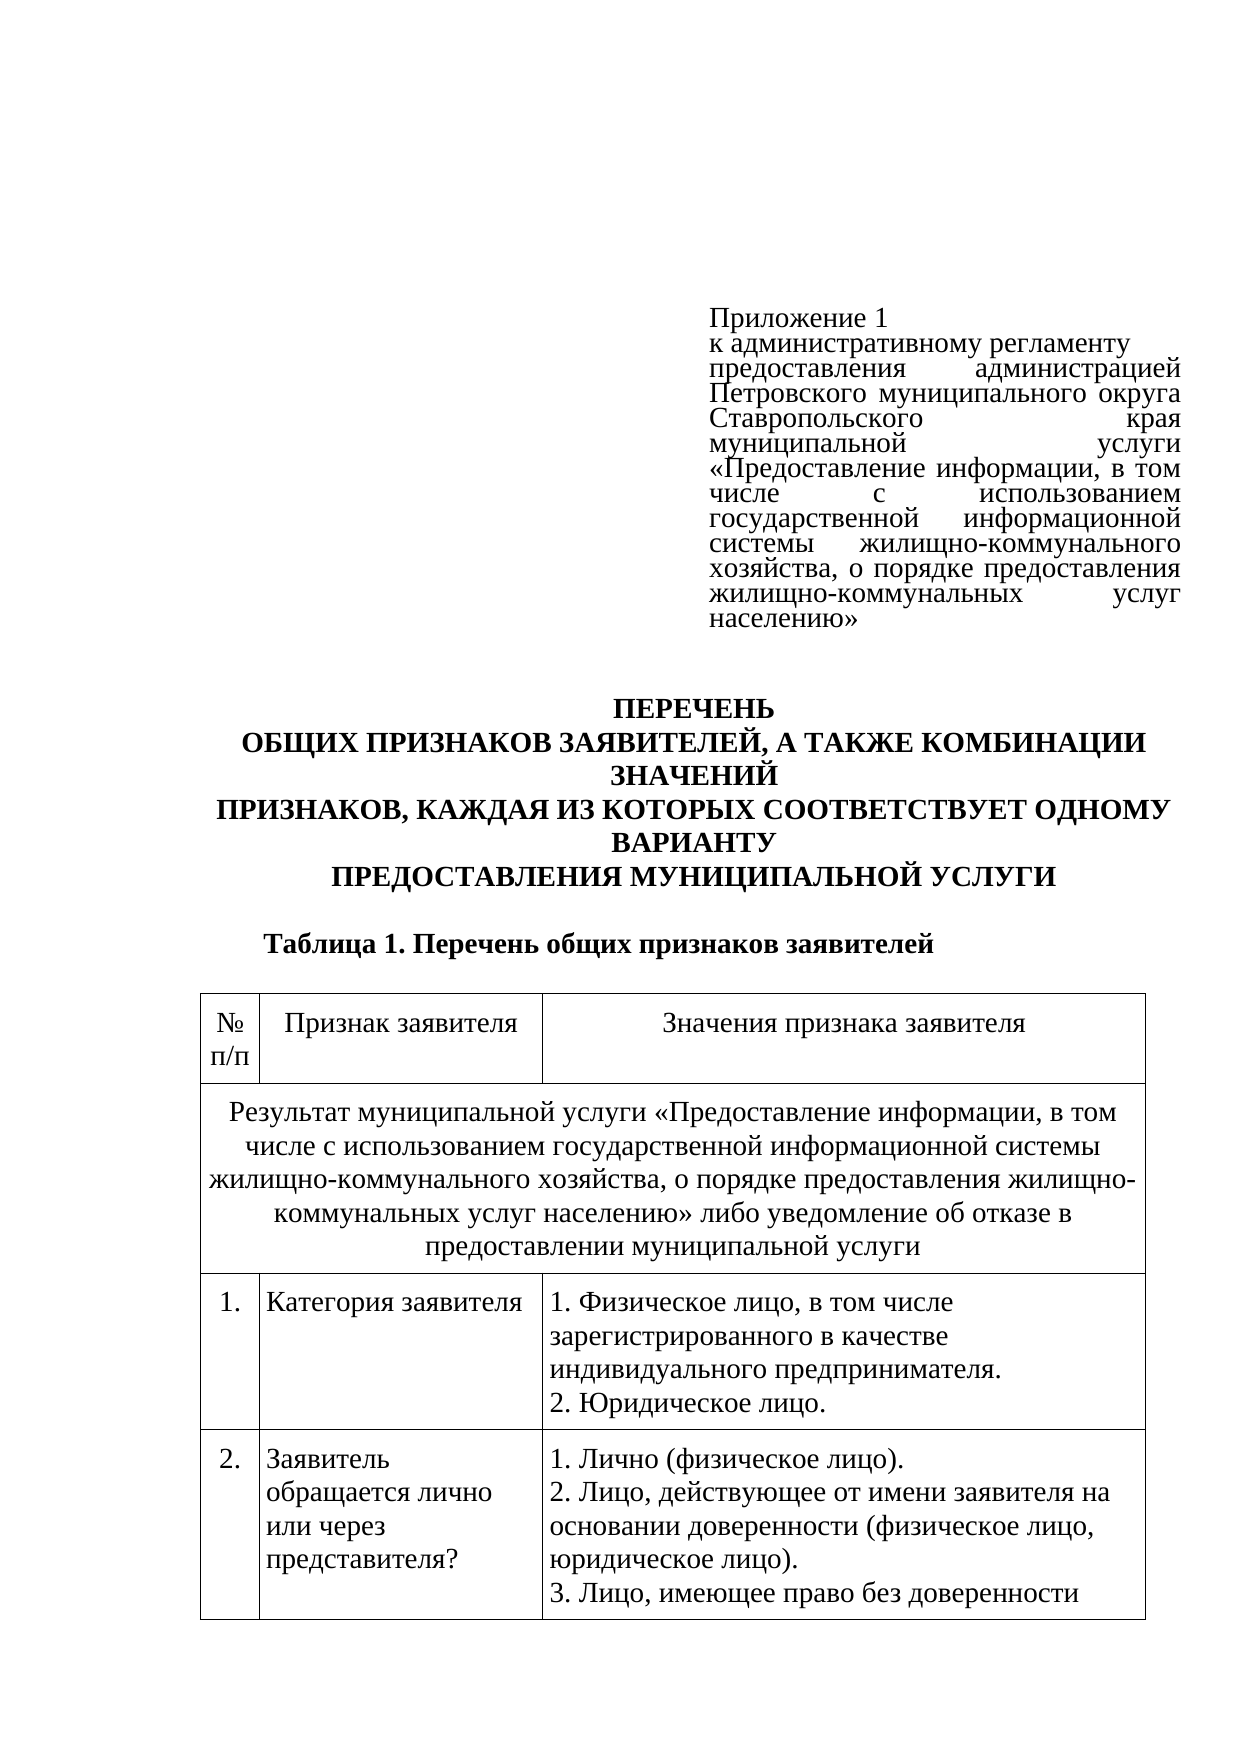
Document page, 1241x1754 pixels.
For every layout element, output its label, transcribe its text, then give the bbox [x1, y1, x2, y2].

table_cell Категория заявителя [260, 1274, 542, 1429]
text ПЕРЕЧЕНЬ [207, 691, 1181, 725]
text ПРЕДОСТАВЛЕНИЯ МУНИЦИПАЛЬНОЙ УСЛУГИ [207, 859, 1181, 893]
table_header Признак заявителя [260, 994, 542, 1083]
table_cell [543, 1430, 1145, 1619]
table_cell 1. [201, 1274, 259, 1429]
text Таблица 1. Перечень общих признаков заявителей [207, 926, 1181, 960]
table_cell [260, 1430, 542, 1619]
text предоставления администрацией Петровского муниципального округа Ставропольского края муниципальной услуги «Предоставление информации, в том числе с использованием государственной информационной системы жилищно-коммунального хозяйства, о порядке предоставления жилищно-коммунальных услуг населению» [709, 358, 1181, 633]
table_cell 1. Физическое лицо, в том числе зарегистрированного в качестве индивидуального предпринимателя. 2. Юридическое лицо. [543, 1274, 1145, 1429]
text Приложение 1 [709, 308, 1181, 333]
text ПРИЗНАКОВ, КАЖДАЯ ИЗ КОТОРЫХ СООТВЕТСТВУЕТ ОДНОМУ ВАРИАНТУ [207, 792, 1181, 859]
table_header № п/п [201, 994, 259, 1083]
table_cell 2. [201, 1430, 259, 1619]
text к административному регламенту [709, 333, 1181, 358]
table_header Значения признака заявителя [543, 994, 1145, 1083]
text ОБЩИХ ПРИЗНАКОВ ЗАЯВИТЕЛЕЙ, А ТАКЖЕ КОМБИНАЦИИ ЗНАЧЕНИЙ [207, 725, 1181, 792]
table_cell Результат муниципальной услуги «Предоставление информации, в том числе с использованием государственной информационной системы жилищно-коммунального хозяйства, о порядке предоставления жилищно-коммунальных услуг населению» либо уведомление об отказе в предоставлении муниципальной услуги [201, 1084, 1145, 1273]
